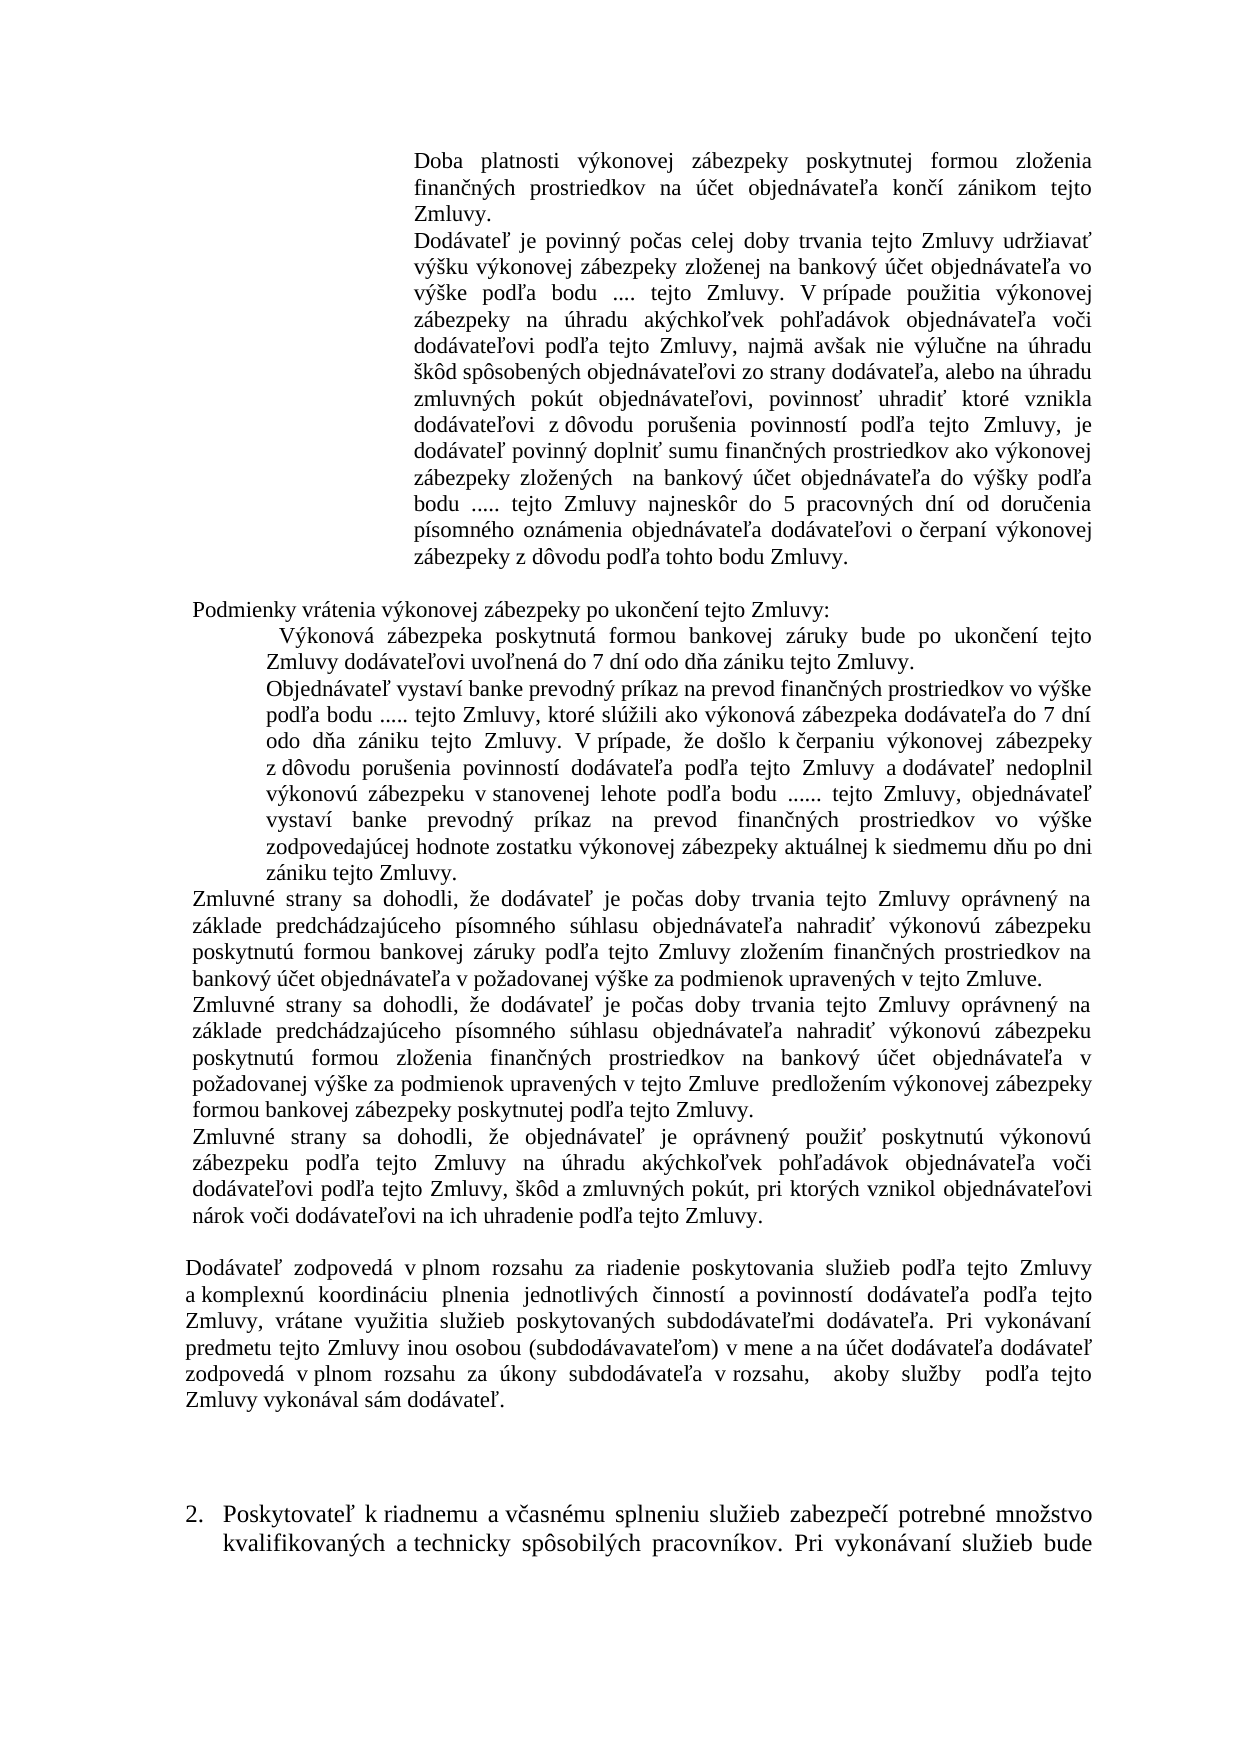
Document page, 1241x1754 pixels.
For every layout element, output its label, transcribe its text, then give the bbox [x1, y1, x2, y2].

list Objednávateľ vystaví banke prevodný príkaz na prevod finančných prostriedkov vo výške podľa bodu ..... tejto Zmluvy, ktoré slúžili ako výkonová zábezpeka dodávateľa do 7 dní odo dňa zániku tejto Zmluvy. V prípade, že došlo k čerpaniu výkonovej zábezpeky z dôvodu porušenia povinností dodávateľa podľa tejto Zmluvy a dodávateľ nedoplnil výkonovú zábezpeku v stanovenej lehote podľa bodu ...... tejto Zmluvy, objednávateľ vystaví banke prevodný príkaz na prevod finančných prostriedkov vo výške zodpovedajúcej hodnote zostatku výkonovej zábezpeky aktuálnej k siedmemu dňu po dni zániku tejto Zmluvy. [266, 675, 1093, 886]
list Zmluvné strany sa dohodli, že dodávateľ je počas doby trvania tejto Zmluvy oprávnený na základe predchádzajúceho písomného súhlasu objednávateľa nahradiť výkonovú zábezpeku poskytnutú formou zloženia finančných prostriedkov na bankový účet objednávateľa v požadovanej výške za podmienok upravených v tejto Zmluve predložením výkonovej zábezpeky formou bankovej zábezpeky poskytnutej podľa tejto Zmluvy. [192, 991, 1093, 1123]
list Výkonová zábezpeka poskytnutá formou bankovej záruky bude po ukončení tejto Zmluvy dodávateľovi uvoľnená do 7 dní odo dňa zániku tejto Zmluvy. [266, 622, 1093, 675]
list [185, 1499, 1093, 1556]
list Podmienky vrátenia výkonovej zábezpeky po ukončení tejto Zmluvy: [192, 596, 1093, 622]
list Doba platnosti výkonovej zábezpeky poskytnutej formou zloženia finančných prostriedkov na účet objednávateľa končí zánikom tejto Zmluvy. [413, 148, 1093, 227]
list Dodávateľ je povinný počas celej doby trvania tejto Zmluvy udržiavať výšku výkonovej zábezpeky zloženej na bankový účet objednávateľa vo výške podľa bodu .... tejto Zmluvy. V prípade použitia výkonovej zábezpeky na úhradu akýchkoľvek pohľadávok objednávateľa voči dodávateľovi podľa tejto Zmluvy, najmä avšak nie výlučne na úhradu škôd spôsobených objednávateľovi zo strany dodávateľa, alebo na úhradu zmluvných pokút objednávateľovi, povinnosť uhradiť ktoré vznikla dodávateľovi z dôvodu porušenia povinností podľa tejto Zmluvy, je dodávateľ povinný doplniť sumu finančných prostriedkov ako výkonovej zábezpeky zložených na bankový účet objednávateľa do výšky podľa bodu ..... tejto Zmluvy najneskôr do 5 pracovných dní od doručenia písomného oznámenia objednávateľa dodávateľovi o čerpaní výkonovej zábezpeky z dôvodu podľa tohto bodu Zmluvy. [413, 227, 1093, 569]
list Zmluvné strany sa dohodli, že dodávateľ je počas doby trvania tejto Zmluvy oprávnený na základe predchádzajúceho písomného súhlasu objednávateľa nahradiť výkonovú zábezpeku poskytnutú formou bankovej záruky podľa tejto Zmluvy zložením finančných prostriedkov na bankový účet objednávateľa v požadovanej výške za podmienok upravených v tejto Zmluve. [192, 886, 1093, 991]
list Dodávateľ zodpovedá v plnom rozsahu za riadenie poskytovania služieb podľa tejto Zmluvy a komplexnú koordináciu plnenia jednotlivých činností a povinností dodávateľa podľa tejto Zmluvy, vrátane využitia služieb poskytovaných subdodávateľmi dodávateľa. Pri vykonávaní predmetu tejto Zmluvy inou osobou (subdodávavateľom) v mene a na účet dodávateľa dodávateľ zodpovedá v plnom rozsahu za úkony subdodávateľa v rozsahu, akoby služby podľa tejto Zmluvy vykonával sám dodávateľ. [185, 1254, 1093, 1413]
list Zmluvné strany sa dohodli, že objednávateľ je oprávnený použiť poskytnutú výkonovú zábezpeku podľa tejto Zmluvy na úhradu akýchkoľvek pohľadávok objednávateľa voči dodávateľovi podľa tejto Zmluvy, škôd a zmluvných pokút, pri ktorých vznikol objednávateľovi nárok voči dodávateľovi na ich uhradenie podľa tejto Zmluvy. [192, 1123, 1093, 1228]
